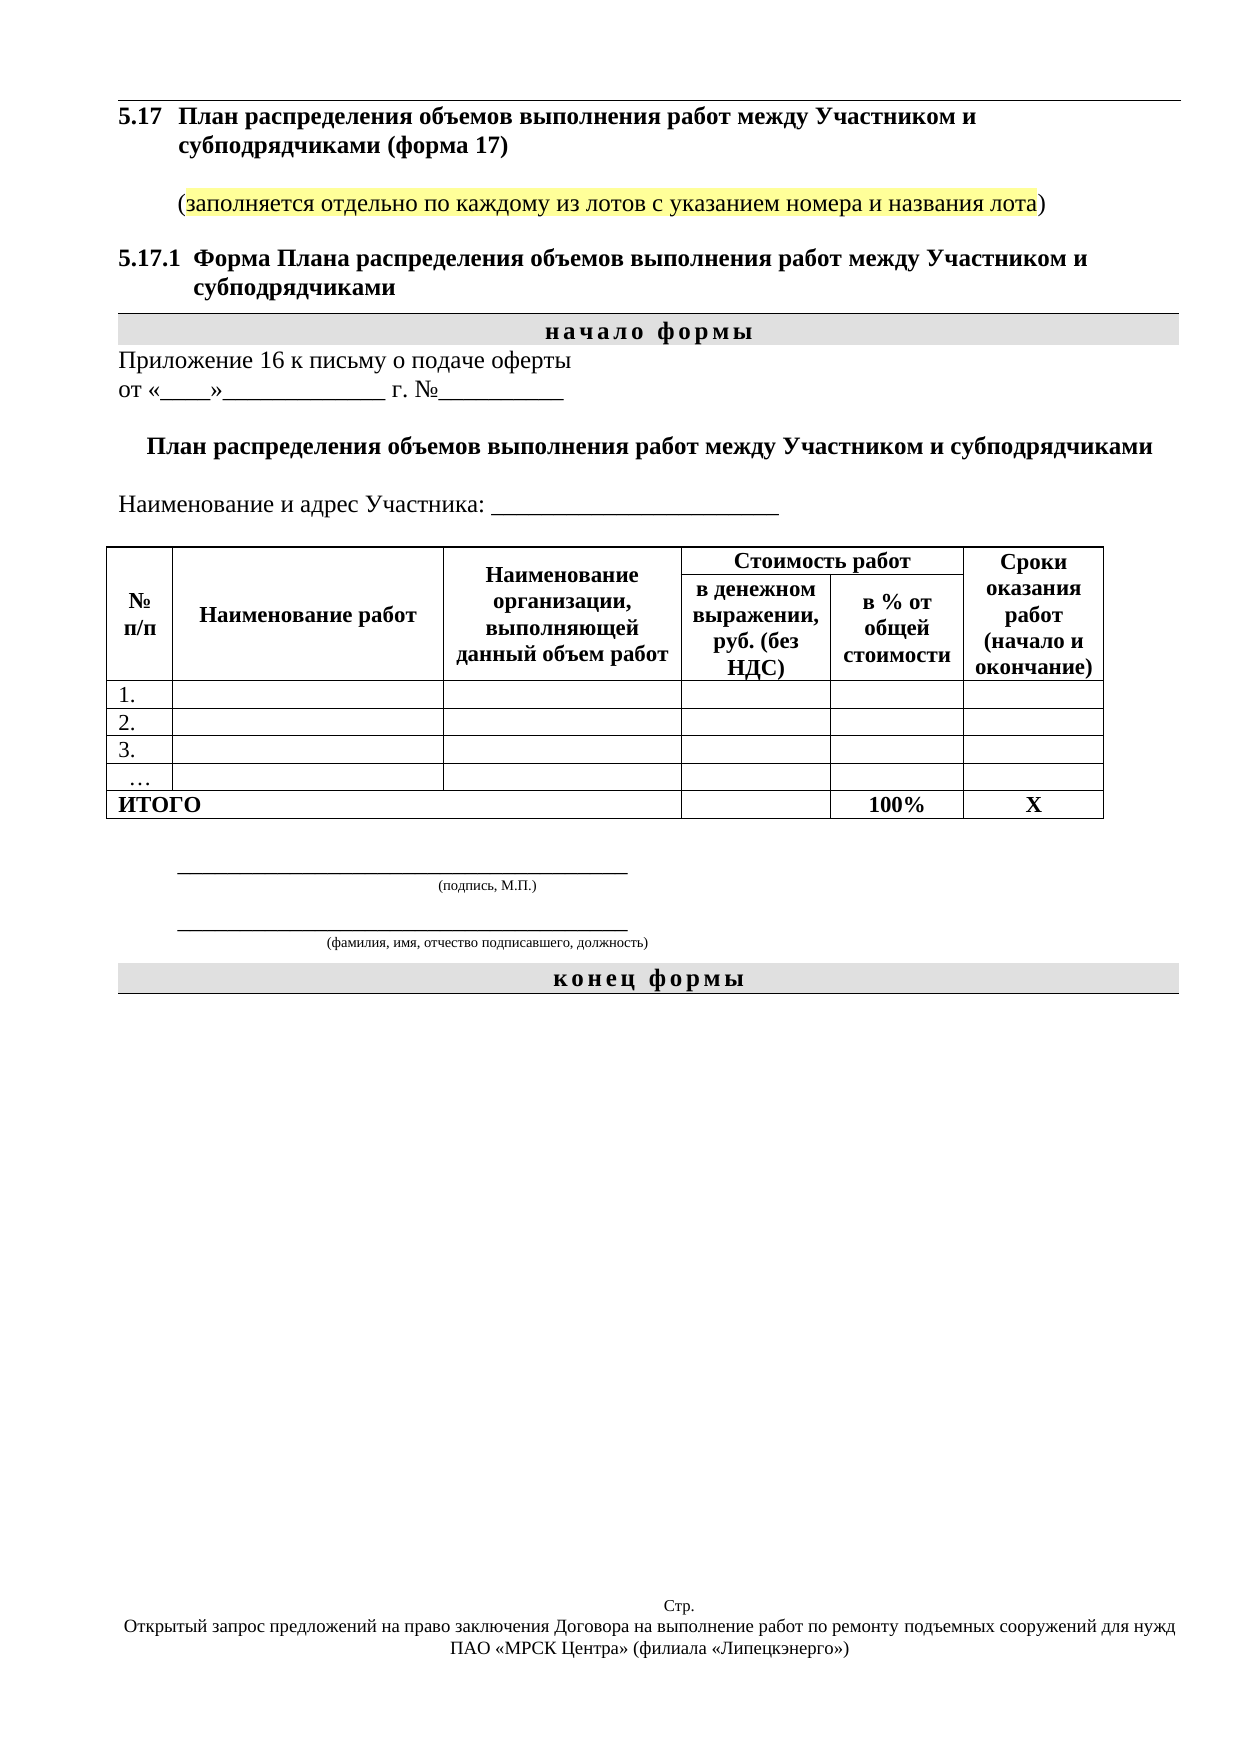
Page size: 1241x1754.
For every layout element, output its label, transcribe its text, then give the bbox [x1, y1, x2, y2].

text (подпись, М.П.) [118, 876, 797, 905]
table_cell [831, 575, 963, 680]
text ____________________________________ [118, 848, 1181, 876]
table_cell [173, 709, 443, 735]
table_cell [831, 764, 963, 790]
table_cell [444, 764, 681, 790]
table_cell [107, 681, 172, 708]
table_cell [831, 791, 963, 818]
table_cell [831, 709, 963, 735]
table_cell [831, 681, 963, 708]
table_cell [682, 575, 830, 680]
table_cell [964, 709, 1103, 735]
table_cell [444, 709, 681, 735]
text Приложение 16 к письму о подаче оферты от «____»_____________ г. №__________ [118, 345, 1181, 403]
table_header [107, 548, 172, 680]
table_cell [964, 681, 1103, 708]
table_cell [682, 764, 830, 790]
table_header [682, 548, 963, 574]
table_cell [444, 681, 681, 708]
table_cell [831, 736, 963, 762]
text конец формы [118, 963, 1179, 993]
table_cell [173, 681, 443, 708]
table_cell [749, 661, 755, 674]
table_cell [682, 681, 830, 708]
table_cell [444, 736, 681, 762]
text План распределения объемов выполнения работ между Участником и субподрядчиками [118, 431, 1181, 460]
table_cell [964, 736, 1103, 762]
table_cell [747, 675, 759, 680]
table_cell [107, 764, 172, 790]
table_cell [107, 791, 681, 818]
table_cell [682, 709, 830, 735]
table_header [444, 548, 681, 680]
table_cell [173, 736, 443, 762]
text начало формы [118, 314, 1179, 345]
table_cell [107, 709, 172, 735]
subtitle Форма Плана распределения объемов выполнения работ между Участником и субподрядчиками [118, 243, 1181, 301]
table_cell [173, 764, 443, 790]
text (фамилия, имя, отчество подписавшего, должность) [118, 934, 797, 963]
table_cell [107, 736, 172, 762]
text ____________________________________ [118, 905, 1181, 934]
text Наименование и адрес Участника: _______________________ [118, 489, 1181, 518]
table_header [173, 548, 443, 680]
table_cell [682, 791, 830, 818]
subtitle План распределения объемов выполнения работ между Участником и субподрядчиками (форма 17) [118, 101, 1181, 158]
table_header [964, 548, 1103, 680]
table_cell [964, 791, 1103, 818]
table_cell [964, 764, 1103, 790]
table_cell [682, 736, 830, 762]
